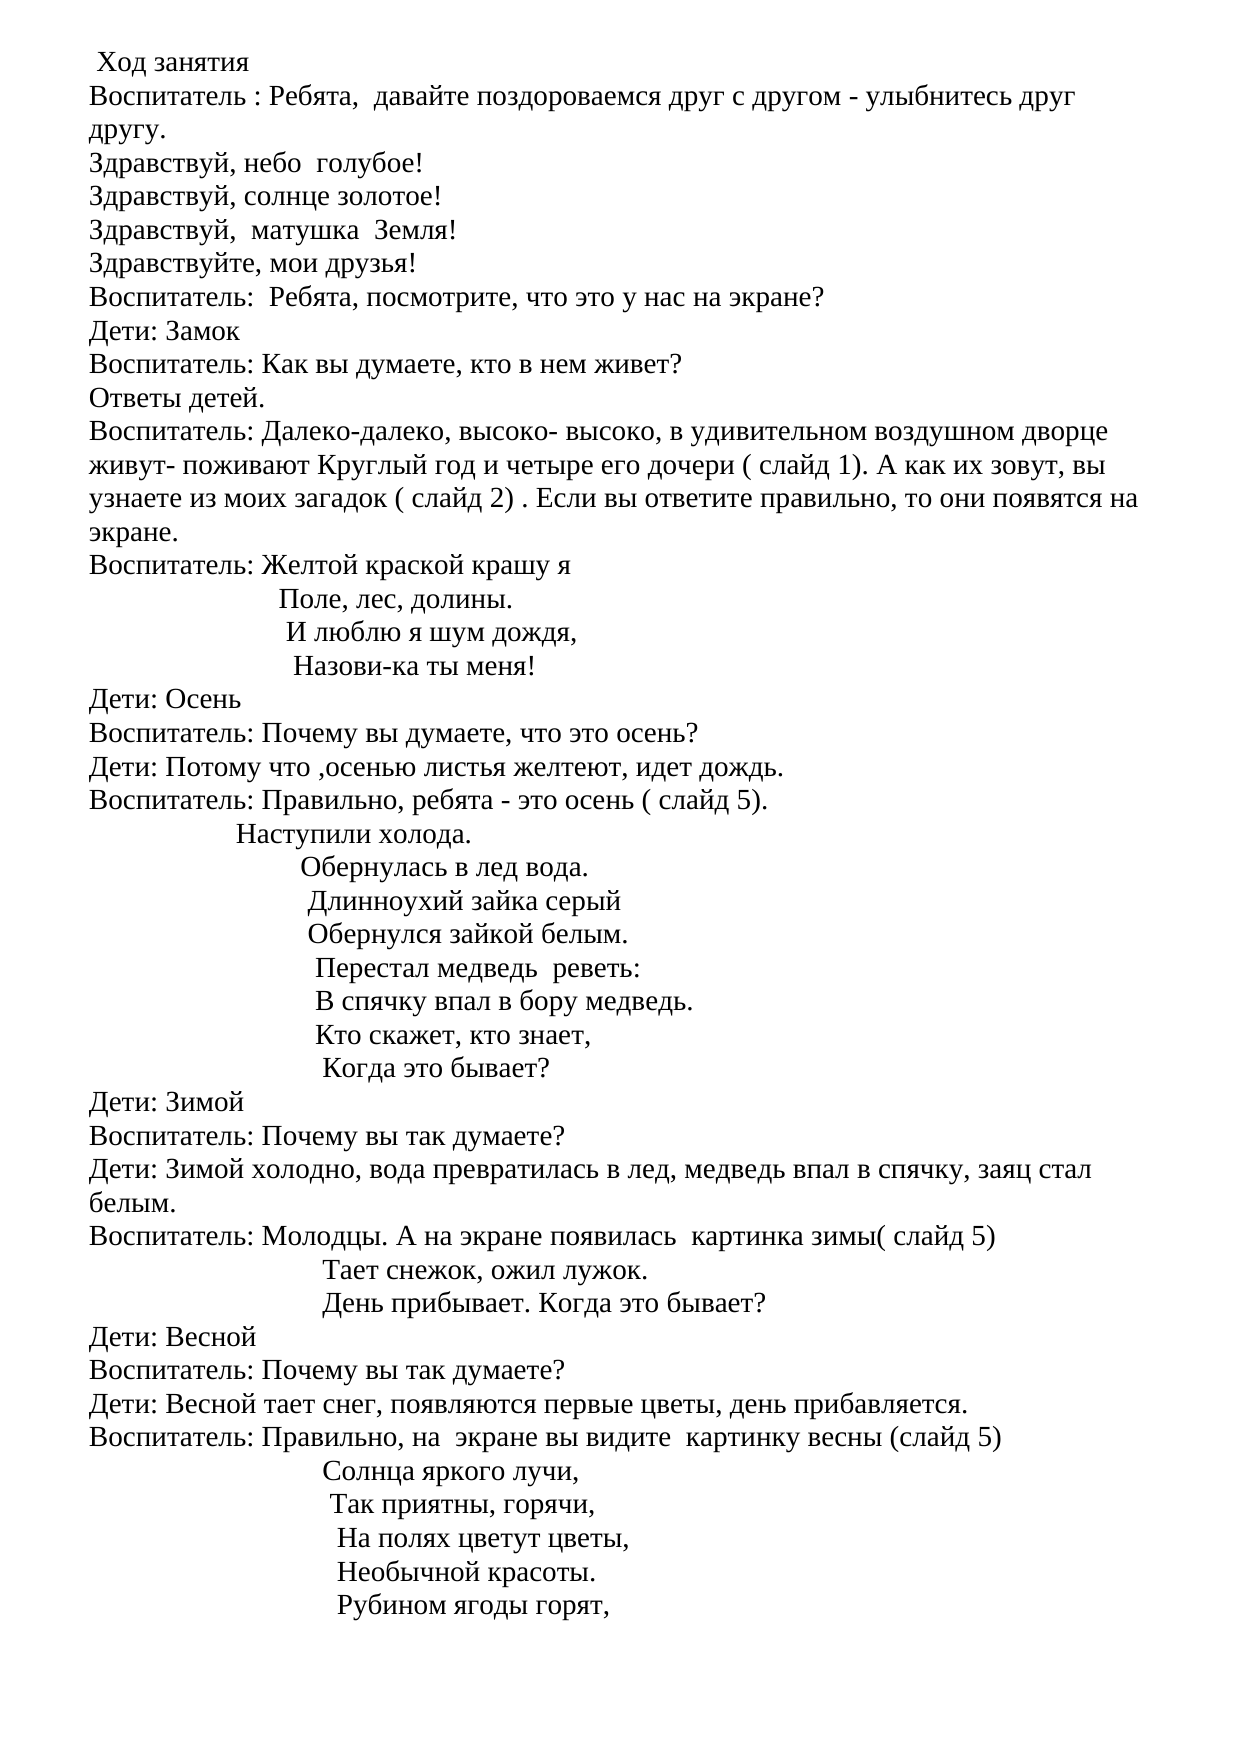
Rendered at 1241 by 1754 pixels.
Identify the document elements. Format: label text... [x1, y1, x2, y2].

text Воспитатель: Почему вы так думаете? [89, 1352, 1152, 1386]
text Обернулась в лед вода. [89, 849, 1152, 883]
text Здравствуйте, мои друзья! [89, 246, 1152, 279]
text Так приятны, горячи, [89, 1487, 1152, 1520]
text Дети: Зимой холодно, вода превратилась в лед, медведь впал в спячку, заяц стал белым. [89, 1151, 1152, 1218]
text Воспитатель: Почему вы так думаете? [89, 1118, 1152, 1151]
text Необычной красоты. [89, 1554, 1152, 1587]
text Тает снежок, ожил лужок. [89, 1252, 1152, 1285]
text Здравствуй, матушка Земля! [89, 212, 1152, 246]
text В спячку впал в бору медведь. [89, 983, 1152, 1017]
text Рубином ягоды горят, [89, 1587, 1152, 1621]
text Воспитатель: Молодцы. А на экране появилась картинка зимы( слайд 5) [89, 1218, 1152, 1252]
text Воспитатель: Правильно, на экране вы видите картинку весны (слайд 5) [89, 1419, 1152, 1453]
text Перестал медведь реветь: [89, 950, 1152, 983]
text Воспитатель: Далеко-далеко, высоко- высоко, в удивительном воздушном дворце живут- поживают Круглый год и четыре его дочери ( слайд 1). А как их зовут, вы узнаете из моих загадок ( слайд 2) . Если вы ответите правильно, то они появятся на экране. [89, 413, 1152, 547]
text Дети: Замок [89, 313, 1152, 346]
text Кто скажет, кто знает, [89, 1017, 1152, 1051]
text Здравствуй, солнце золотое! [89, 178, 1152, 212]
text На полях цветут цветы, [89, 1520, 1152, 1554]
text Длинноухий зайка серый [89, 883, 1152, 916]
text Дети: Весной тает снег, появляются первые цветы, день прибавляется. [89, 1386, 1152, 1419]
text Ответы детей. [89, 380, 1152, 413]
text Назови-ка ты меня! [89, 648, 1152, 682]
text Дети: Зимой [89, 1084, 1152, 1118]
text Воспитатель: Как вы думаете, кто в нем живет? [89, 346, 1152, 380]
text Солнца яркого лучи, [89, 1453, 1152, 1487]
text Дети: Потому что ,осенью листья желтеют, идет дождь. [89, 749, 1152, 782]
text И люблю я шум дождя, [89, 614, 1152, 648]
text Воспитатель : Ребята, давайте поздороваемся друг с другом - улыбнитесь друг другу. [89, 78, 1152, 145]
text Воспитатель: Ребята, посмотрите, что это у нас на экране? [89, 279, 1152, 313]
text Наступили холода. [89, 816, 1152, 849]
text Поле, лес, долины. [89, 581, 1152, 614]
text Воспитатель: Правильно, ребята - это осень ( слайд 5). [89, 782, 1152, 816]
text Здравствуй, небо голубое! [89, 145, 1152, 178]
text Дети: Осень [89, 682, 1152, 715]
text День прибывает. Когда это бывает? [89, 1285, 1152, 1319]
text Воспитатель: Почему вы думаете, что это осень? [89, 715, 1152, 749]
text Ход занятия [89, 44, 1152, 78]
text Обернулся зайкой белым. [89, 916, 1152, 950]
text Дети: Весной [89, 1319, 1152, 1352]
text Когда это бывает? [89, 1051, 1152, 1084]
text Воспитатель: Желтой краской крашу я [89, 547, 1152, 581]
